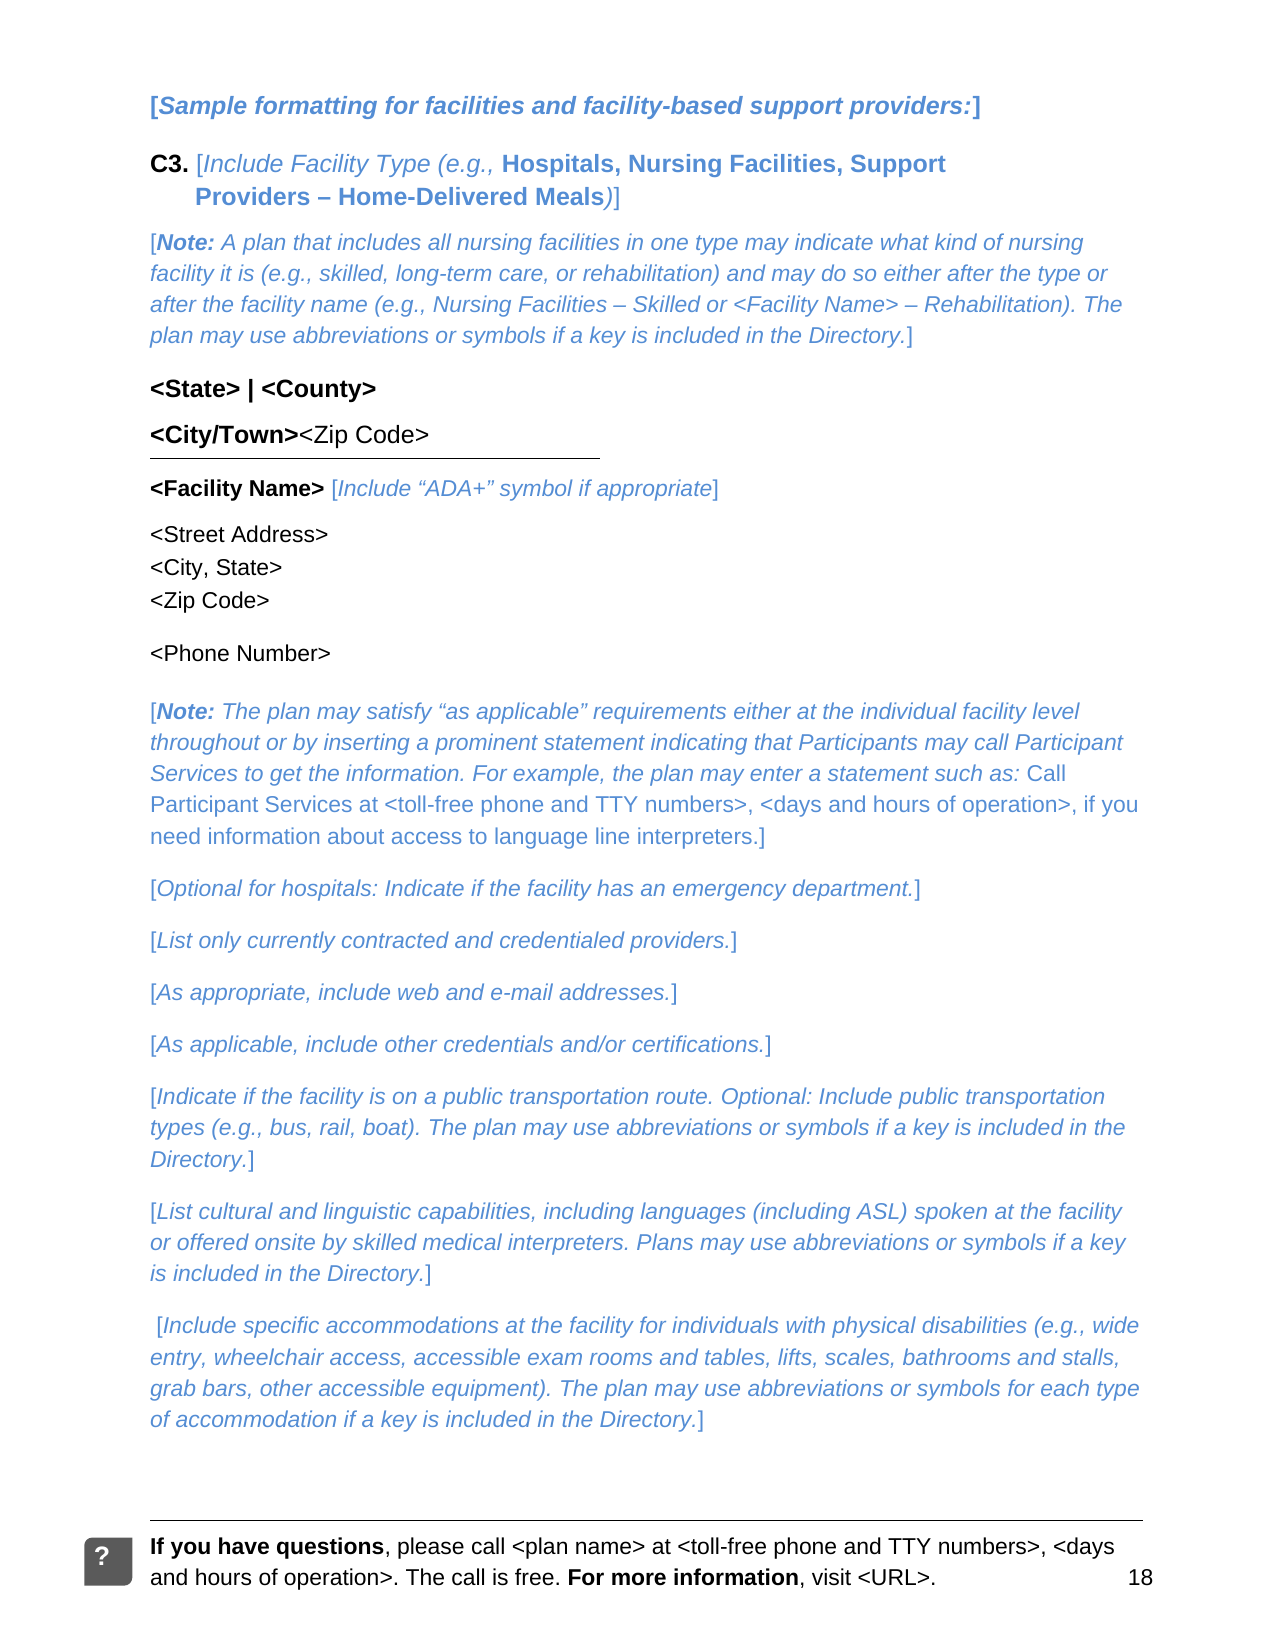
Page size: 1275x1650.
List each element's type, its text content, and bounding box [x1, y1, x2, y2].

text [List only currently contracted and credentialed providers.] [150, 923, 1143, 954]
text <City/Town><Zip Code> [150, 417, 600, 458]
text [Indicate if the facility is on a public transportation route. Optional: Include public transportation types (e.g., bus, rail, boat). The plan may use abbreviations or symbols if a key is included in the Directory.] [150, 1079, 1143, 1173]
text <State> | <County> [150, 371, 1143, 404]
subtitle C3. [Include Facility Type (e.g., Hospitals, Nursing Facilities, Support Providers – Home-Delivered Meals)] [150, 146, 1068, 212]
text [As appropriate, include web and e-mail addresses.] [150, 975, 1143, 1007]
text <Phone Number> [150, 634, 1143, 668]
text [Note: A plan that includes all nursing facilities in one type may indicate what kind of nursing facility it is (e.g., skilled, long-term care, or rehabilitation) and may do so either after the type or after the facility name (e.g., Nursing Facilities – Skilled or <Facility Name> – Rehabilitation). The plan may use abbreviations or symbols if a key is included in the Directory.] [150, 225, 1143, 350]
text [Optional for hospitals: Indicate if the facility has an emergency department.] [150, 871, 1143, 902]
text [Sample formatting for facilities and facility-based support providers:] [150, 89, 1143, 121]
text <Street Address> <City, State> <Zip Code> [150, 516, 1143, 616]
text [Note: The plan may satisfy “as applicable” requirements either at the individual facility level throughout or by inserting a prominent statement indicating that Participants may call Participant Services to get the information. For example, the plan may enter a statement such as: Call Participant Services at <toll-free phone and TTY numbers>, <days and hours of operation>, if you need information about access to language line interpreters.] [150, 694, 1143, 850]
text <Facility Name> [Include “ADA+” symbol if appropriate] [150, 472, 1143, 503]
text [Include specific accommodations at the facility for individuals with physical disabilities (e.g., wide entry, wheelchair access, accessible exam rooms and tables, lifts, scales, bathrooms and stalls, grab bars, other accessible equipment). The plan may use abbreviations or symbols for each type of accommodation if a key is included in the Directory.] [150, 1309, 1143, 1434]
text [As applicable, include other credentials and/or certifications.] [150, 1027, 1143, 1059]
text [List cultural and linguistic capabilities, including languages (including ASL) spoken at the facility or offered onsite by skilled medical interpreters. Plans may use abbreviations or symbols if a key is included in the Directory.] [150, 1194, 1143, 1288]
